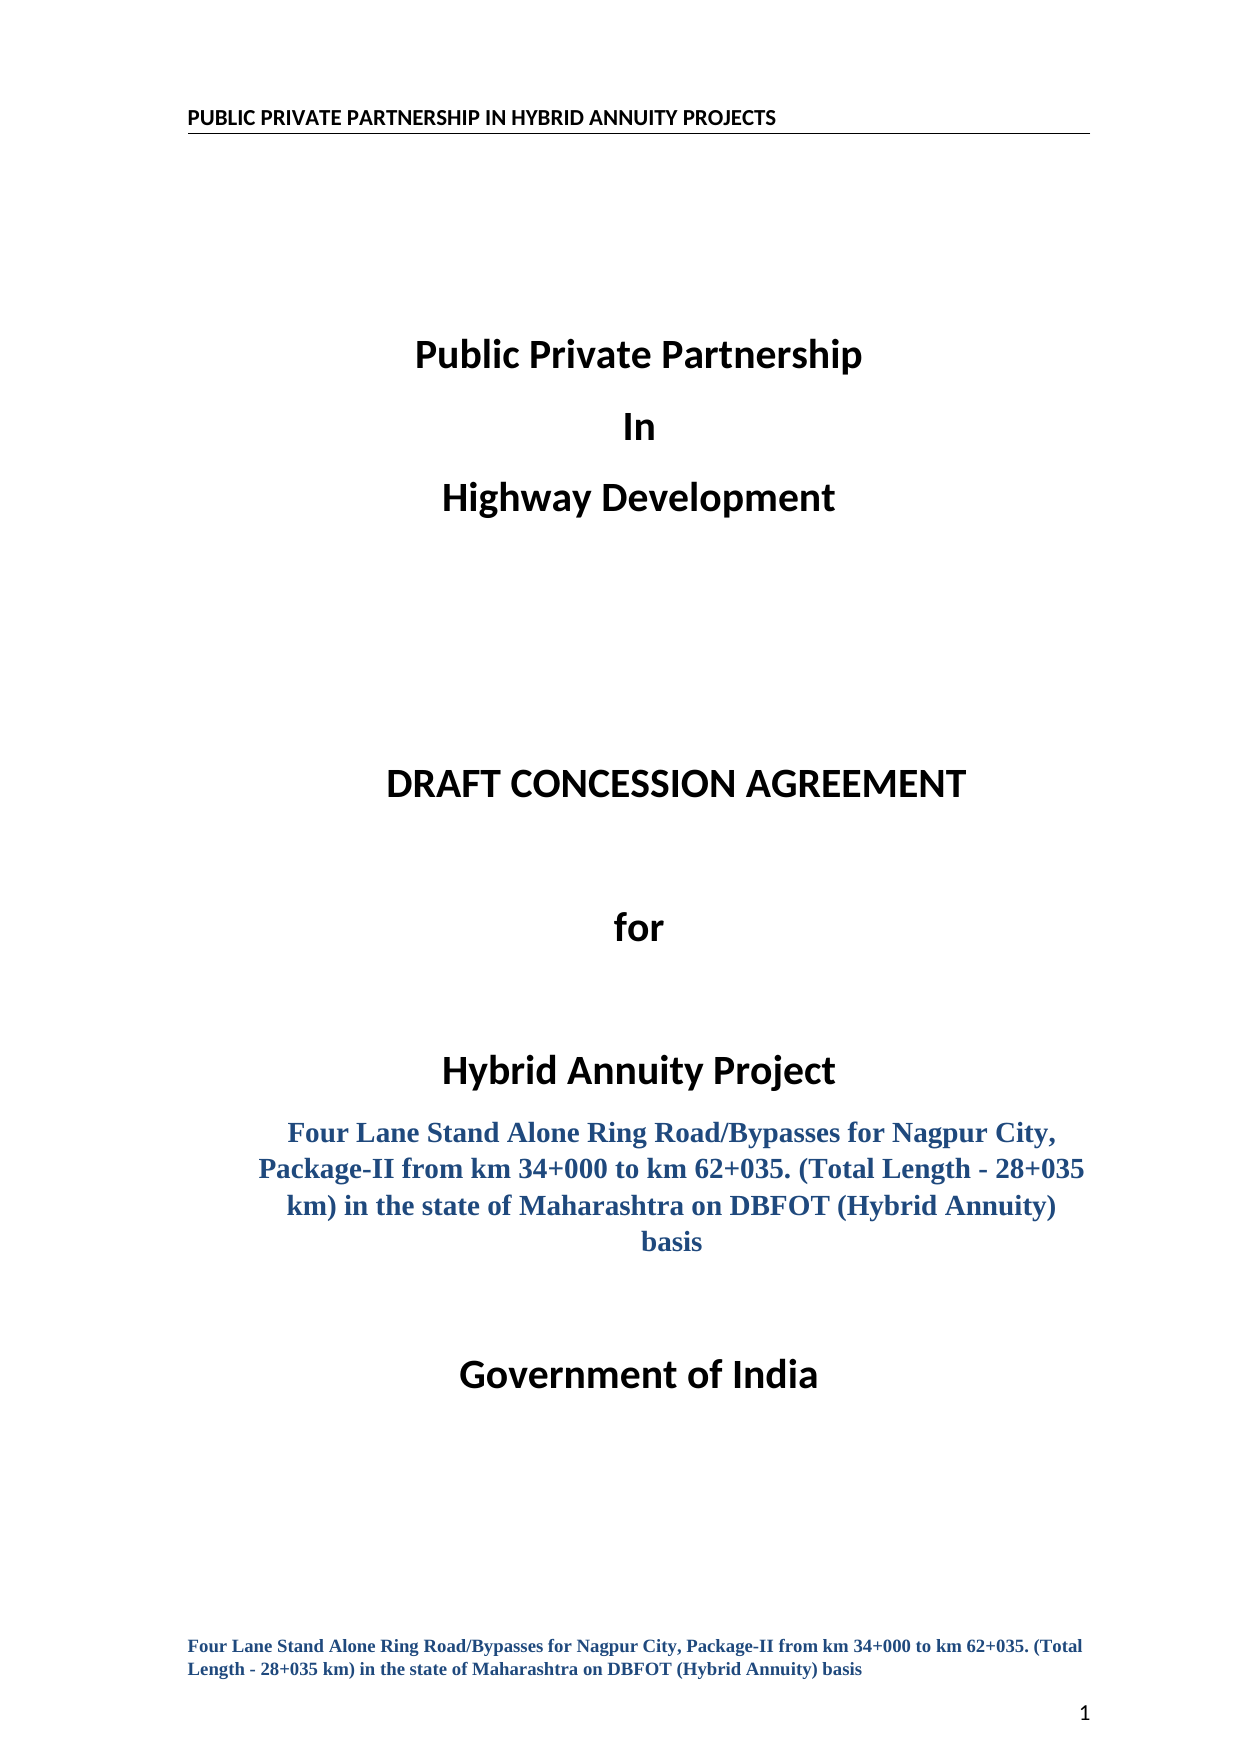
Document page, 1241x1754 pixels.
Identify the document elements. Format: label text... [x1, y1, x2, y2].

text for [187, 901, 1090, 951]
text Government of India [187, 1348, 1090, 1399]
text Four Lane Stand Alone Ring Road/Bypasses for Nagpur City, Package-II from km 34+000 to km 62+035. (Total Length - 28+035 km) in the state of Maharashtra on DBFOT (Hybrid Annuity) basis [253, 1115, 1090, 1257]
text In [187, 400, 1090, 451]
text Highway Development [187, 471, 1090, 522]
text DRAFT CONCESSION AGREEMENT [187, 757, 1090, 808]
text Public Private Partnership [187, 328, 1090, 379]
text Hybrid Annuity Project [187, 1044, 1090, 1094]
